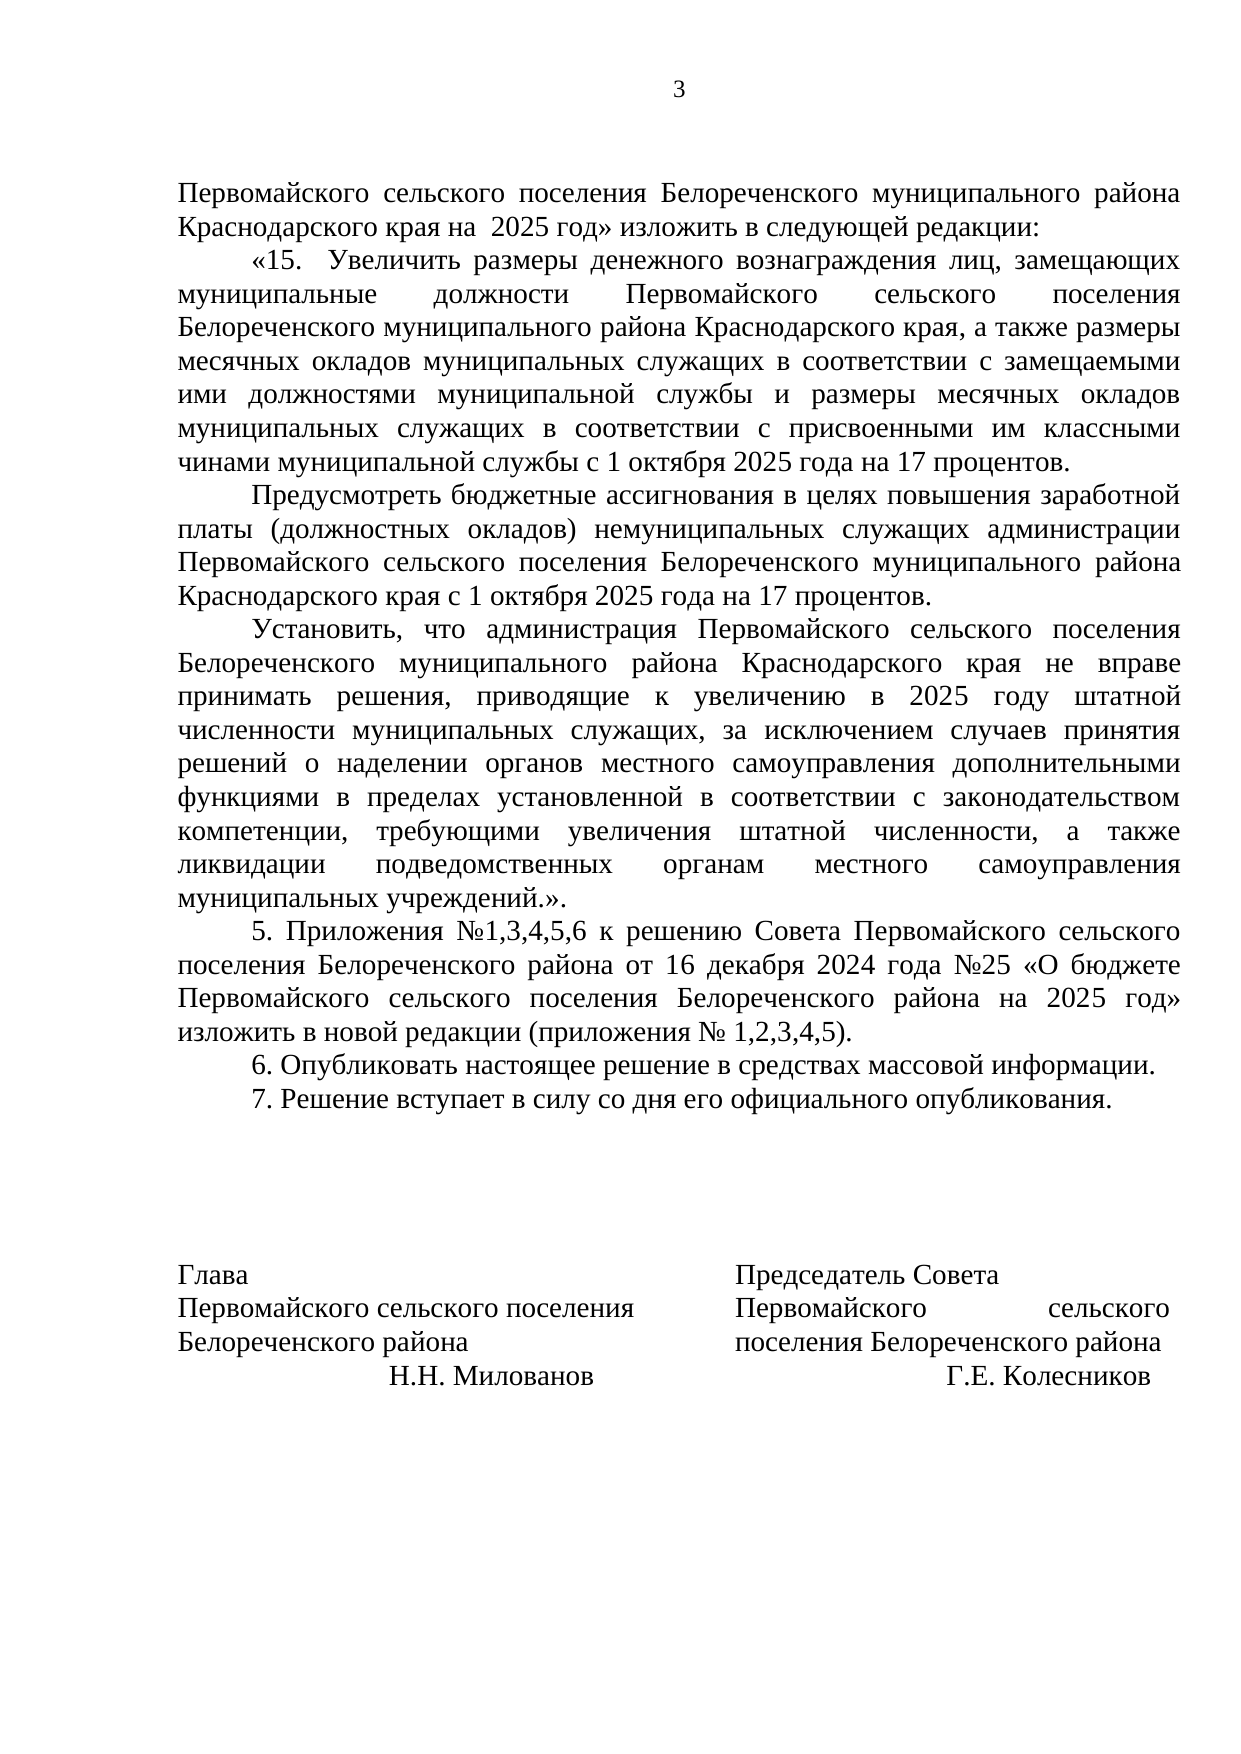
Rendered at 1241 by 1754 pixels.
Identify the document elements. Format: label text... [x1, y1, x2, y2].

text Предусмотреть бюджетные ассигнования в целях повышения заработной платы (должностных окладов) немуниципальных служащих администрации Первомайского сельского поселения Белореченского муниципального района Краснодарского края с 1 октября 2025 года на 17 процентов. [177, 477, 1181, 611]
text «15. Увеличить размеры денежного вознаграждения лиц, замещающих муниципальные должности Первомайского сельского поселения Белореченского муниципального района Краснодарского края, а также размеры месячных окладов муниципальных служащих в соответствии с замещаемыми ими должностями муниципальной службы и размеры месячных окладов муниципальных служащих в соответствии с присвоенными им классными чинами муниципальной службы с 1 октября 2025 года на 17 процентов. [177, 242, 1181, 477]
text 6. Опубликовать настоящее решение в средствах массовой информации. [177, 1047, 1181, 1081]
table_header Глава Первомайского сельского поселения Белореченского района Н.Н. Милованов [166, 1224, 723, 1391]
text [177, 175, 1181, 242]
text 5. Приложения №1,3,4,5,6 к решению Совета Первомайского сельского поселения Белореченского района от 16 декабря 2024 года №25 «О бюджете Первомайского сельского поселения Белореченского района на 2025 год» изложить в новой редакции (приложения № 1,2,3,4,5). [177, 913, 1181, 1047]
text Установить, что администрация Первомайского сельского поселения Белореченского муниципального района Краснодарского края не вправе принимать решения, приводящие к увеличению в 2025 году штатной численности муниципальных служащих, за исключением случаев принятия решений о наделении органов местного самоуправления дополнительными функциями в пределах установленной в соответствии с законодательством компетенции, требующими увеличения штатной численности, а также ликвидации подведомственных органам местного самоуправления муниципальных учреждений.». [177, 611, 1181, 913]
table_header Председатель Совета Первомайского сельского поселения Белореченского района Г.Е. Колесников [724, 1224, 1181, 1391]
text 7. Решение вступает в силу со дня его официального опубликования. [177, 1081, 1181, 1114]
